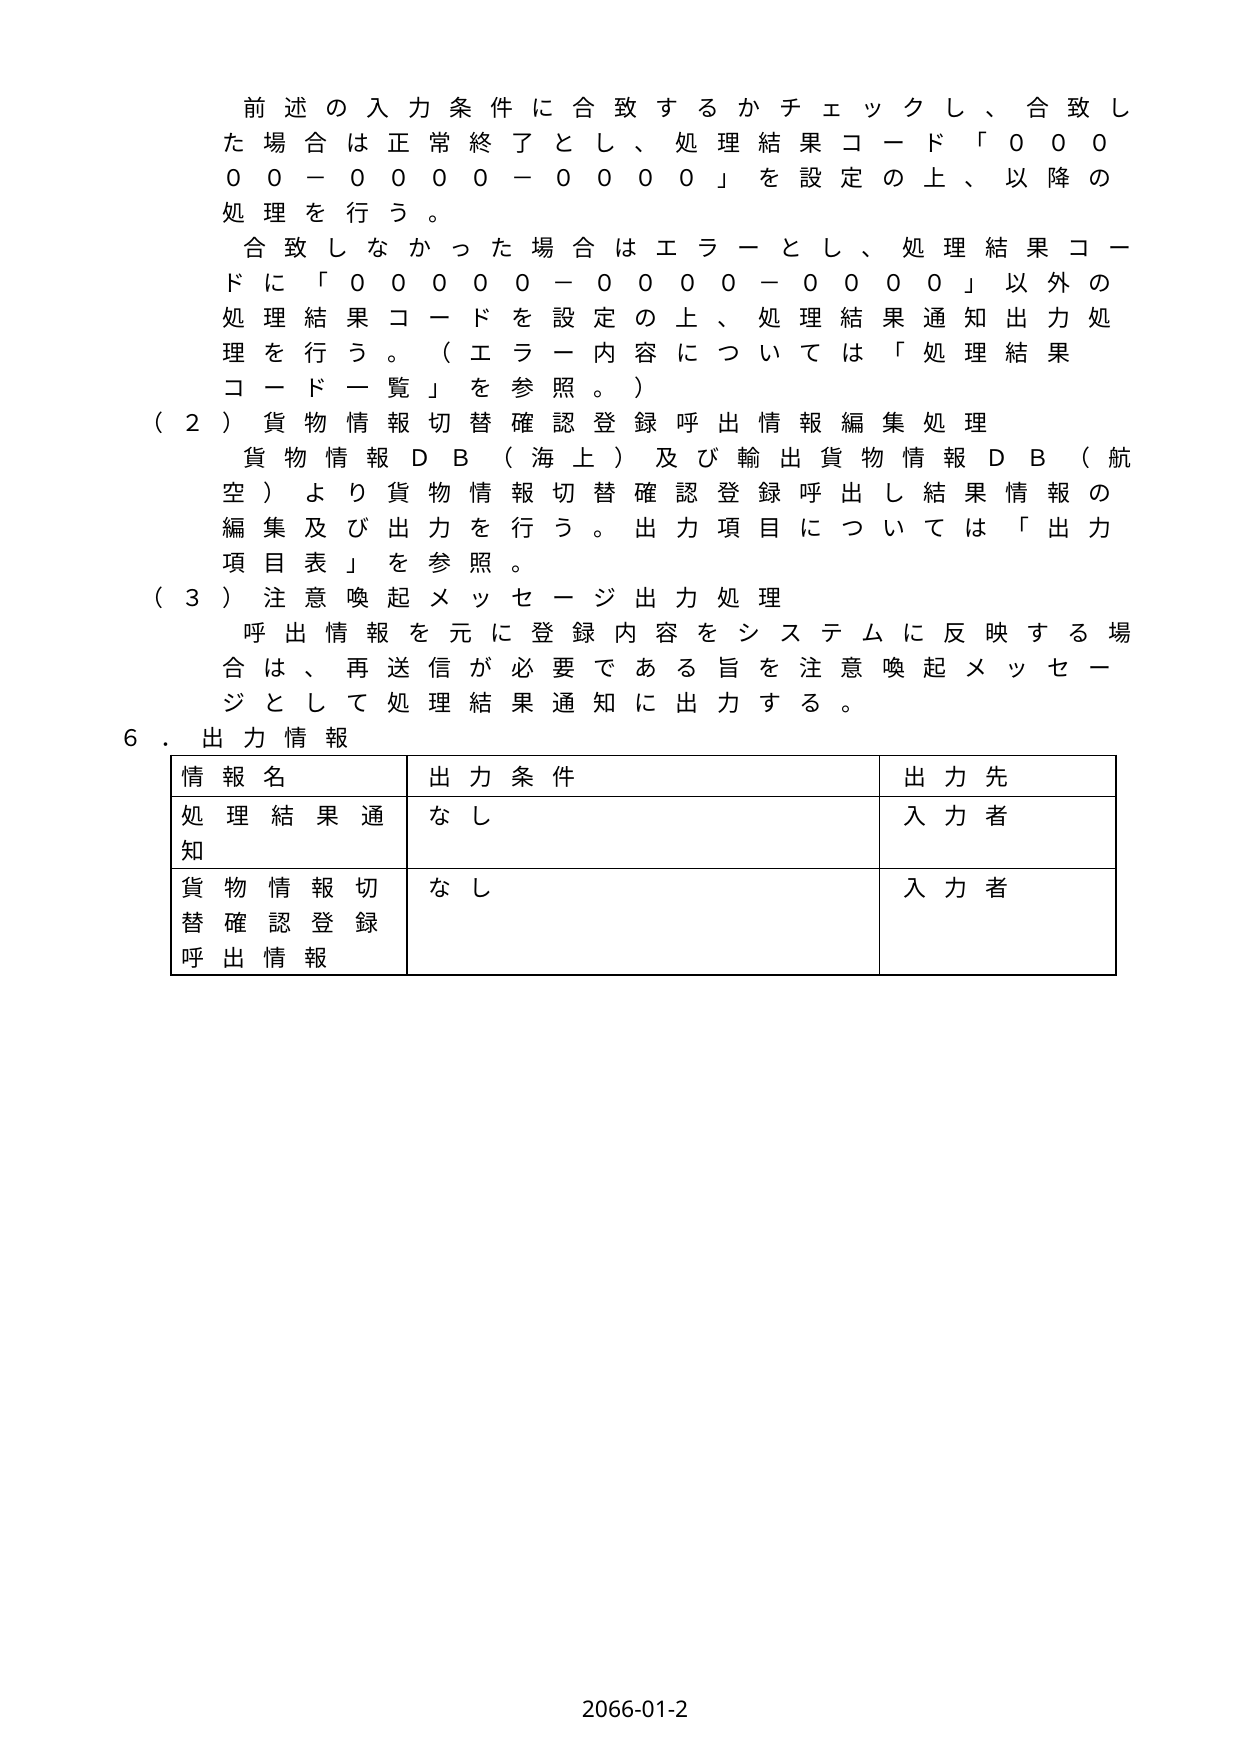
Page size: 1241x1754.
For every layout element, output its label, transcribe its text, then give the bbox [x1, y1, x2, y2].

table_cell なし [408, 797, 879, 867]
text 前述の入力条件に合致するかチェックし、合致した場合は正常終了とし、処理結果コード「０００００－００００－００００」を設定の上、以降の処理を行う。 [202, 89, 1150, 229]
text （２）貨物情報切替確認登録呼出情報編集処理 [140, 404, 1150, 439]
table_cell 入力者 [880, 797, 1115, 867]
table_header 出力先 [880, 756, 1115, 796]
text 呼出情報を元に登録内容をシステムに反映する場合は、再送信が必要である旨を注意喚起メッセージとして処理結果通知に出力する。 [202, 614, 1150, 719]
table_cell なし [408, 869, 879, 974]
table_cell 貨物情報切替確認登録呼出情報 [172, 869, 406, 974]
text ６．出力情報 [119, 719, 1150, 754]
text （３）注意喚起メッセージ出力処理 [140, 579, 1150, 614]
table_cell 入力者 [880, 869, 1115, 974]
table_header 情報名 [172, 756, 406, 796]
text 貨物情報ＤＢ（海上）及び輸出貨物情報ＤＢ（航空）より貨物情報切替確認登録呼出し結果情報の編集及び出力を行う。出力項目については「出力項目表」を参照。 [202, 439, 1150, 579]
table_header 出力条件 [408, 756, 879, 796]
table_cell 処理結果通知 [172, 797, 406, 867]
text 合致しなかった場合はエラーとし、処理結果コードに「０００００－００００－００００」以外の処理結果コードを設定の上、処理結果通知出力処理を行う。（エラー内容については「処理結果コード一覧」を参照。） [202, 229, 1150, 404]
